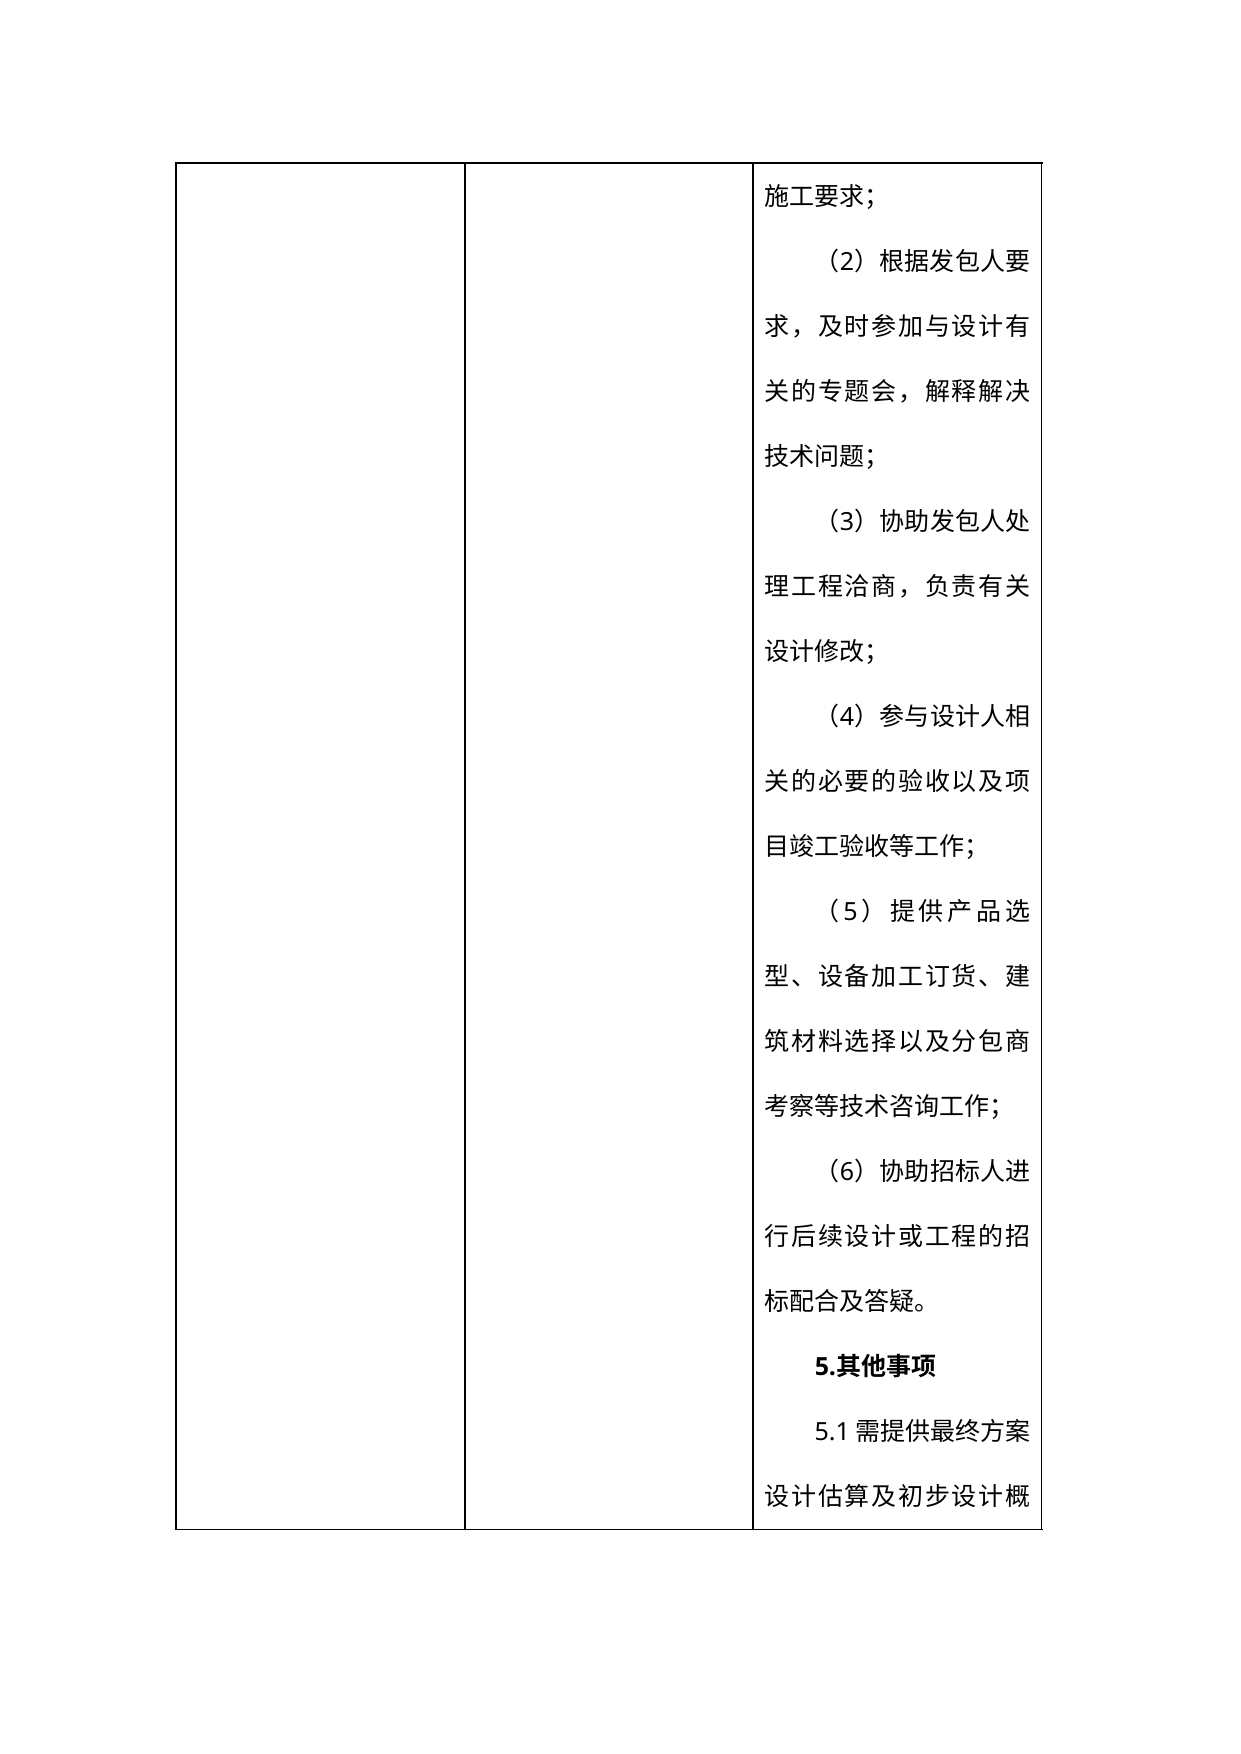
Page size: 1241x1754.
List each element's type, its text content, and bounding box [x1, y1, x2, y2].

table_cell [466, 164, 752, 1528]
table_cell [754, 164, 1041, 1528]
table_cell 1 [177, 164, 464, 1528]
